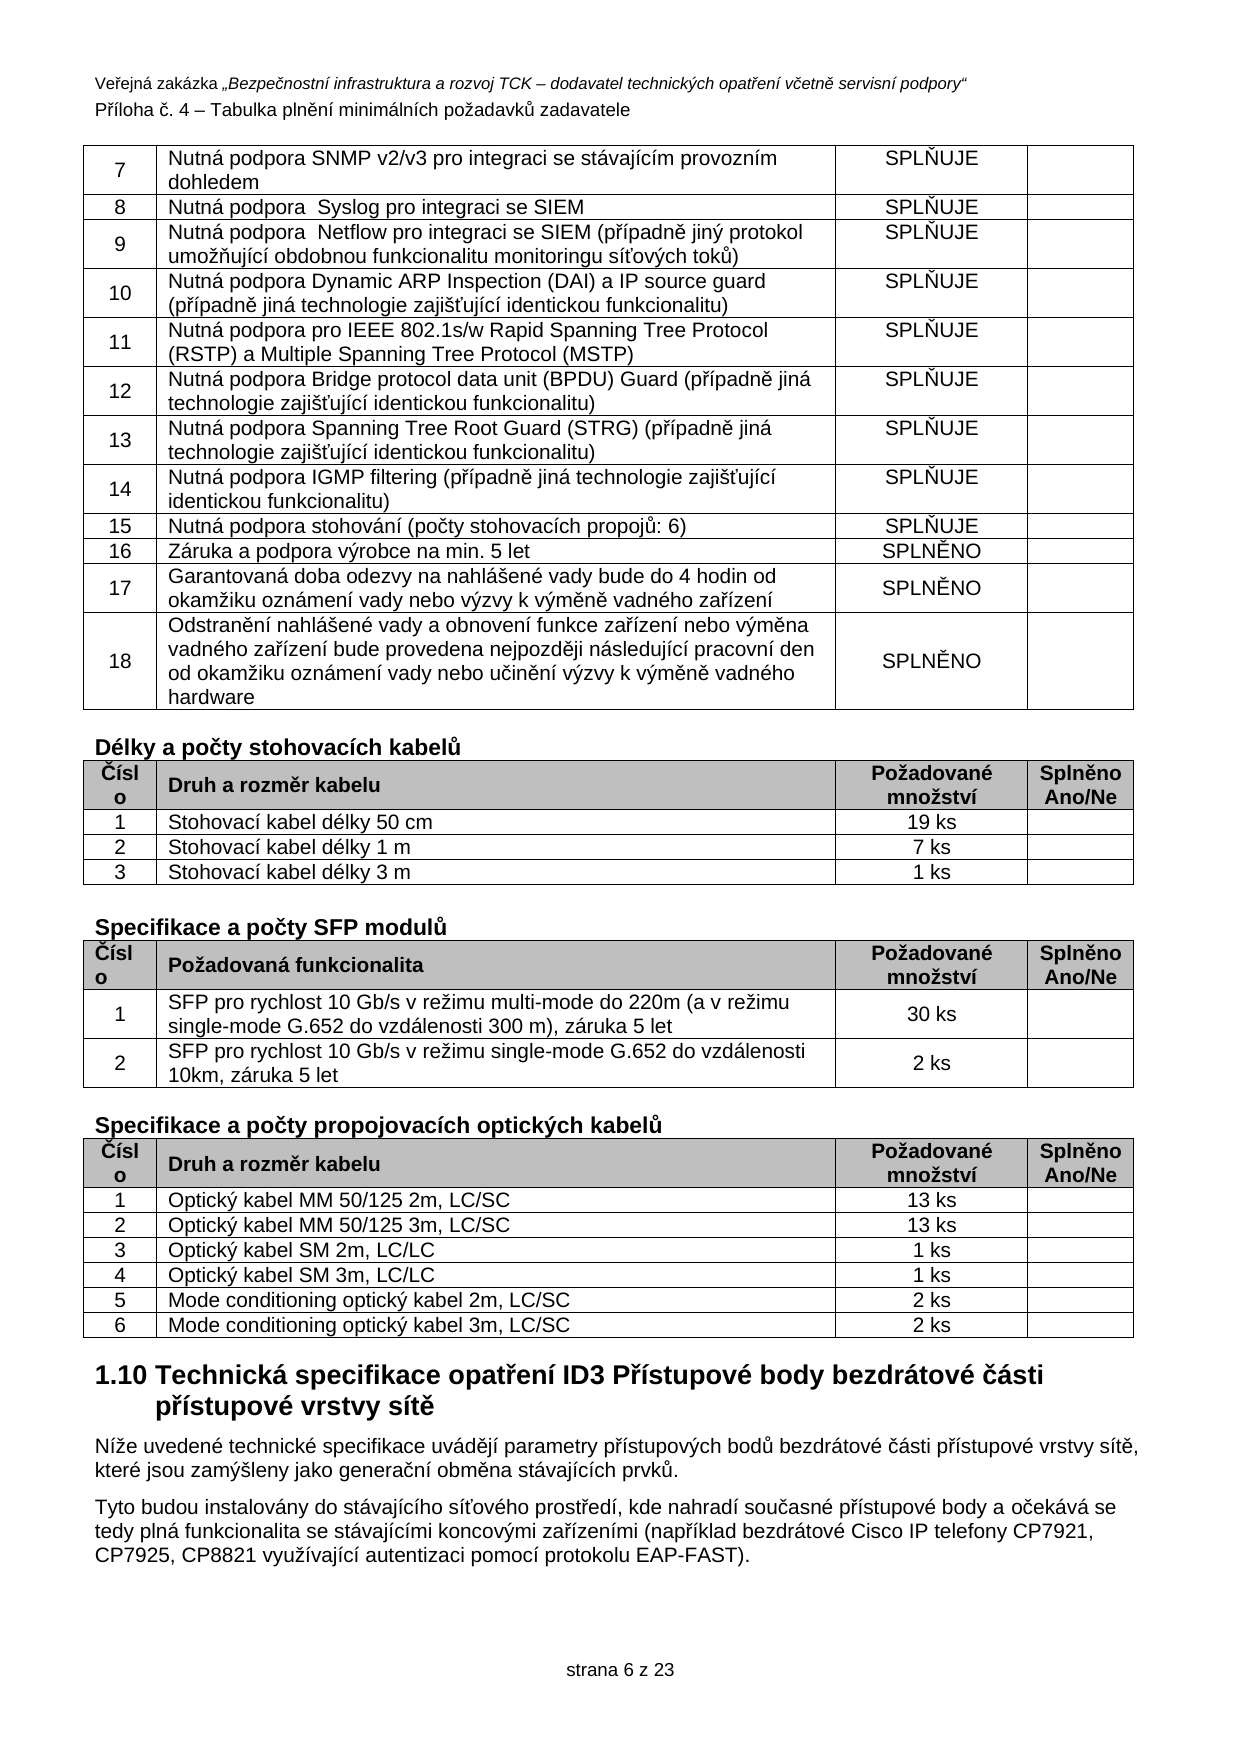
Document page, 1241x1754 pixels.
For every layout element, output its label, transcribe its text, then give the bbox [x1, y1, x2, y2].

table_header Číslo [84, 1139, 156, 1187]
table_header Požadované množství [836, 1139, 1027, 1187]
table_cell [1028, 613, 1133, 708]
table_cell [1028, 1263, 1133, 1287]
table_cell 8 [84, 195, 156, 219]
table_cell [1028, 860, 1133, 884]
table_cell SPLŇUJE [836, 146, 1027, 194]
table_header Číslo [84, 761, 156, 809]
table_cell 2 [84, 1213, 156, 1237]
table_cell SPLNĚNO [836, 613, 1027, 708]
table_cell [1028, 146, 1133, 194]
table_cell 1 ks [836, 1238, 1027, 1262]
table_cell 15 [84, 514, 156, 538]
table_cell 30 ks [836, 990, 1027, 1038]
table_cell SFP pro rychlost 10 Gb/s v režimu multi-mode do 220m (a v režimu single-mode G.652 do vzdálenosti 300 m), záruka 5 let [157, 990, 835, 1038]
table_cell 1 ks [836, 860, 1027, 884]
table_cell [1028, 220, 1133, 268]
table_cell [1028, 1188, 1133, 1212]
table_cell 7 ks [836, 835, 1027, 859]
text Délky a počty stohovacích kabelů [94, 733, 1146, 760]
table_cell SPLŇUJE [836, 514, 1027, 538]
table_header Požadovaná funkcionalita [157, 941, 835, 989]
table_cell 6 [84, 1313, 156, 1337]
table_cell 4 [84, 1263, 156, 1287]
table_cell 16 [84, 539, 156, 563]
table_cell 9 [84, 220, 156, 268]
table_cell Stohovací kabel délky 3 m [157, 860, 835, 884]
table_cell SPLNĚNO [836, 564, 1027, 612]
table_cell Nutná podpora stohování (počty stohovacích propojů: 6) [157, 514, 835, 538]
table_cell SPLNĚNO [836, 539, 1027, 563]
table_cell Mode conditioning optický kabel 3m, LC/SC [157, 1313, 835, 1337]
table_cell Odstranění nahlášené vady a obnovení funkce zařízení nebo výměna vadného zařízení bude provedena nejpozději následující pracovní den od okamžiku oznámení vady nebo učinění výzvy k výměně vadného hardware [157, 613, 835, 708]
table_cell Nutná podpora Bridge protocol data unit (BPDU) Guard (případně jiná technologie zajišťující identickou funkcionalitu) [157, 367, 835, 415]
table_cell 2 [84, 1039, 156, 1087]
table_cell SPLŇUJE [836, 416, 1027, 464]
table_cell SPLŇUJE [836, 318, 1027, 366]
table_cell 18 [84, 613, 156, 708]
table_cell [1028, 1213, 1133, 1237]
table_cell Optický kabel MM 50/125 2m, LC/SC [157, 1188, 835, 1212]
table_cell [1028, 465, 1133, 513]
subtitle Technická specifikace opatření ID3 Přístupové body bezdrátové části přístupové vrstvy sítě [94, 1359, 1146, 1422]
table_cell 1 [84, 810, 156, 834]
table_cell Stohovací kabel délky 1 m [157, 835, 835, 859]
text Specifikace a počty propojovacích optických kabelů [94, 1112, 1146, 1138]
table_cell 3 [84, 860, 156, 884]
table_cell SFP pro rychlost 10 Gb/s v režimu single-mode G.652 do vzdálenosti 10km, záruka 5 let [157, 1039, 835, 1087]
table_header Splněno Ano/Ne [1028, 1139, 1133, 1187]
table_cell 17 [84, 564, 156, 612]
table_cell 3 [84, 1238, 156, 1262]
table_cell 12 [84, 367, 156, 415]
table_cell 10 [84, 269, 156, 317]
table_cell [1028, 1039, 1133, 1087]
table_cell 1 ks [836, 1263, 1027, 1287]
table_cell SPLŇUJE [836, 269, 1027, 317]
table_cell 13 ks [836, 1188, 1027, 1212]
table_cell [1028, 318, 1133, 366]
table_cell 11 [84, 318, 156, 366]
table_cell [1028, 1288, 1133, 1312]
table_header Požadované množství [836, 941, 1027, 989]
table_cell Nutná podpora Dynamic ARP Inspection (DAI) a IP source guard (případně jiná technologie zajišťující identickou funkcionalitu) [157, 269, 835, 317]
table_cell 13 ks [836, 1213, 1027, 1237]
table_header Splněno Ano/Ne [1028, 761, 1133, 809]
table_cell [1028, 539, 1133, 563]
table_cell Garantovaná doba odezvy na nahlášené vady bude do 4 hodin od okamžiku oznámení vady nebo výzvy k výměně vadného zařízení [157, 564, 835, 612]
table_cell [1028, 564, 1133, 612]
table_cell 2 ks [836, 1288, 1027, 1312]
table_cell Optický kabel SM 2m, LC/LC [157, 1238, 835, 1262]
table_cell Nutná podpora Spanning Tree Root Guard (STRG) (případně jiná technologie zajišťující identickou funkcionalitu) [157, 416, 835, 464]
table_cell 1 [84, 1188, 156, 1212]
table_cell Nutná podpora Syslog pro integraci se SIEM [157, 195, 835, 219]
table_cell [1028, 367, 1133, 415]
table_cell [1028, 1238, 1133, 1262]
table_cell Stohovací kabel délky 50 cm [157, 810, 835, 834]
table_cell Mode conditioning optický kabel 2m, LC/SC [157, 1288, 835, 1312]
table_cell 2 ks [836, 1313, 1027, 1337]
text Níže uvedené technické specifikace uvádějí parametry přístupových bodů bezdrátové části přístupové vrstvy sítě, které jsou zamýšleny jako generační obměna stávajících prvků. [94, 1434, 1146, 1482]
table_cell SPLŇUJE [836, 367, 1027, 415]
table_cell 2 ks [836, 1039, 1027, 1087]
table_cell SPLŇUJE [836, 195, 1027, 219]
table_cell 5 [84, 1288, 156, 1312]
table_cell [1028, 514, 1133, 538]
table_header Požadované množství [836, 761, 1027, 809]
table_cell [1028, 416, 1133, 464]
table_cell [1028, 990, 1133, 1038]
table_cell Optický kabel SM 3m, LC/LC [157, 1263, 835, 1287]
table_cell Nutná podpora SNMP v2/v3 pro integraci se stávajícím provozním dohledem [157, 146, 835, 194]
table_cell Nutná podpora IGMP filtering (případně jiná technologie zajišťující identickou funkcionalitu) [157, 465, 835, 513]
text Tyto budou instalovány do stávajícího síťového prostředí, kde nahradí současné přístupové body a očekává se tedy plná funkcionalita se stávajícími koncovými zařízeními (například bezdrátové Cisco IP telefony CP7921, CP7925, CP8821 využívající autentizaci pomocí protokolu EAP-FAST). [94, 1494, 1146, 1566]
table_header Číslo [84, 941, 156, 989]
table_cell 1 [84, 990, 156, 1038]
table_cell 14 [84, 465, 156, 513]
table_cell Záruka a podpora výrobce na min. 5 let [157, 539, 835, 563]
table_header Druh a rozměr kabelu [157, 761, 835, 809]
table_cell 2 [84, 835, 156, 859]
table_cell 19 ks [836, 810, 1027, 834]
table_cell [1028, 835, 1133, 859]
table_cell [1028, 1313, 1133, 1337]
table_cell 13 [84, 416, 156, 464]
table_header Druh a rozměr kabelu [157, 1139, 835, 1187]
table_cell SPLŇUJE [836, 220, 1027, 268]
text Specifikace a počty SFP modulů [94, 914, 1146, 940]
table_cell [1028, 195, 1133, 219]
table_cell 7 [84, 146, 156, 194]
table_cell [1028, 810, 1133, 834]
table_header Splněno Ano/Ne [1028, 941, 1133, 989]
table_cell Nutná podpora pro IEEE 802.1s/w Rapid Spanning Tree Protocol (RSTP) a Multiple Spanning Tree Protocol (MSTP) [157, 318, 835, 366]
table_cell Optický kabel MM 50/125 3m, LC/SC [157, 1213, 835, 1237]
table_cell Nutná podpora Netflow pro integraci se SIEM (případně jiný protokol umožňující obdobnou funkcionalitu monitoringu síťových toků) [157, 220, 835, 268]
table_cell [1028, 269, 1133, 317]
table_cell SPLŇUJE [836, 465, 1027, 513]
